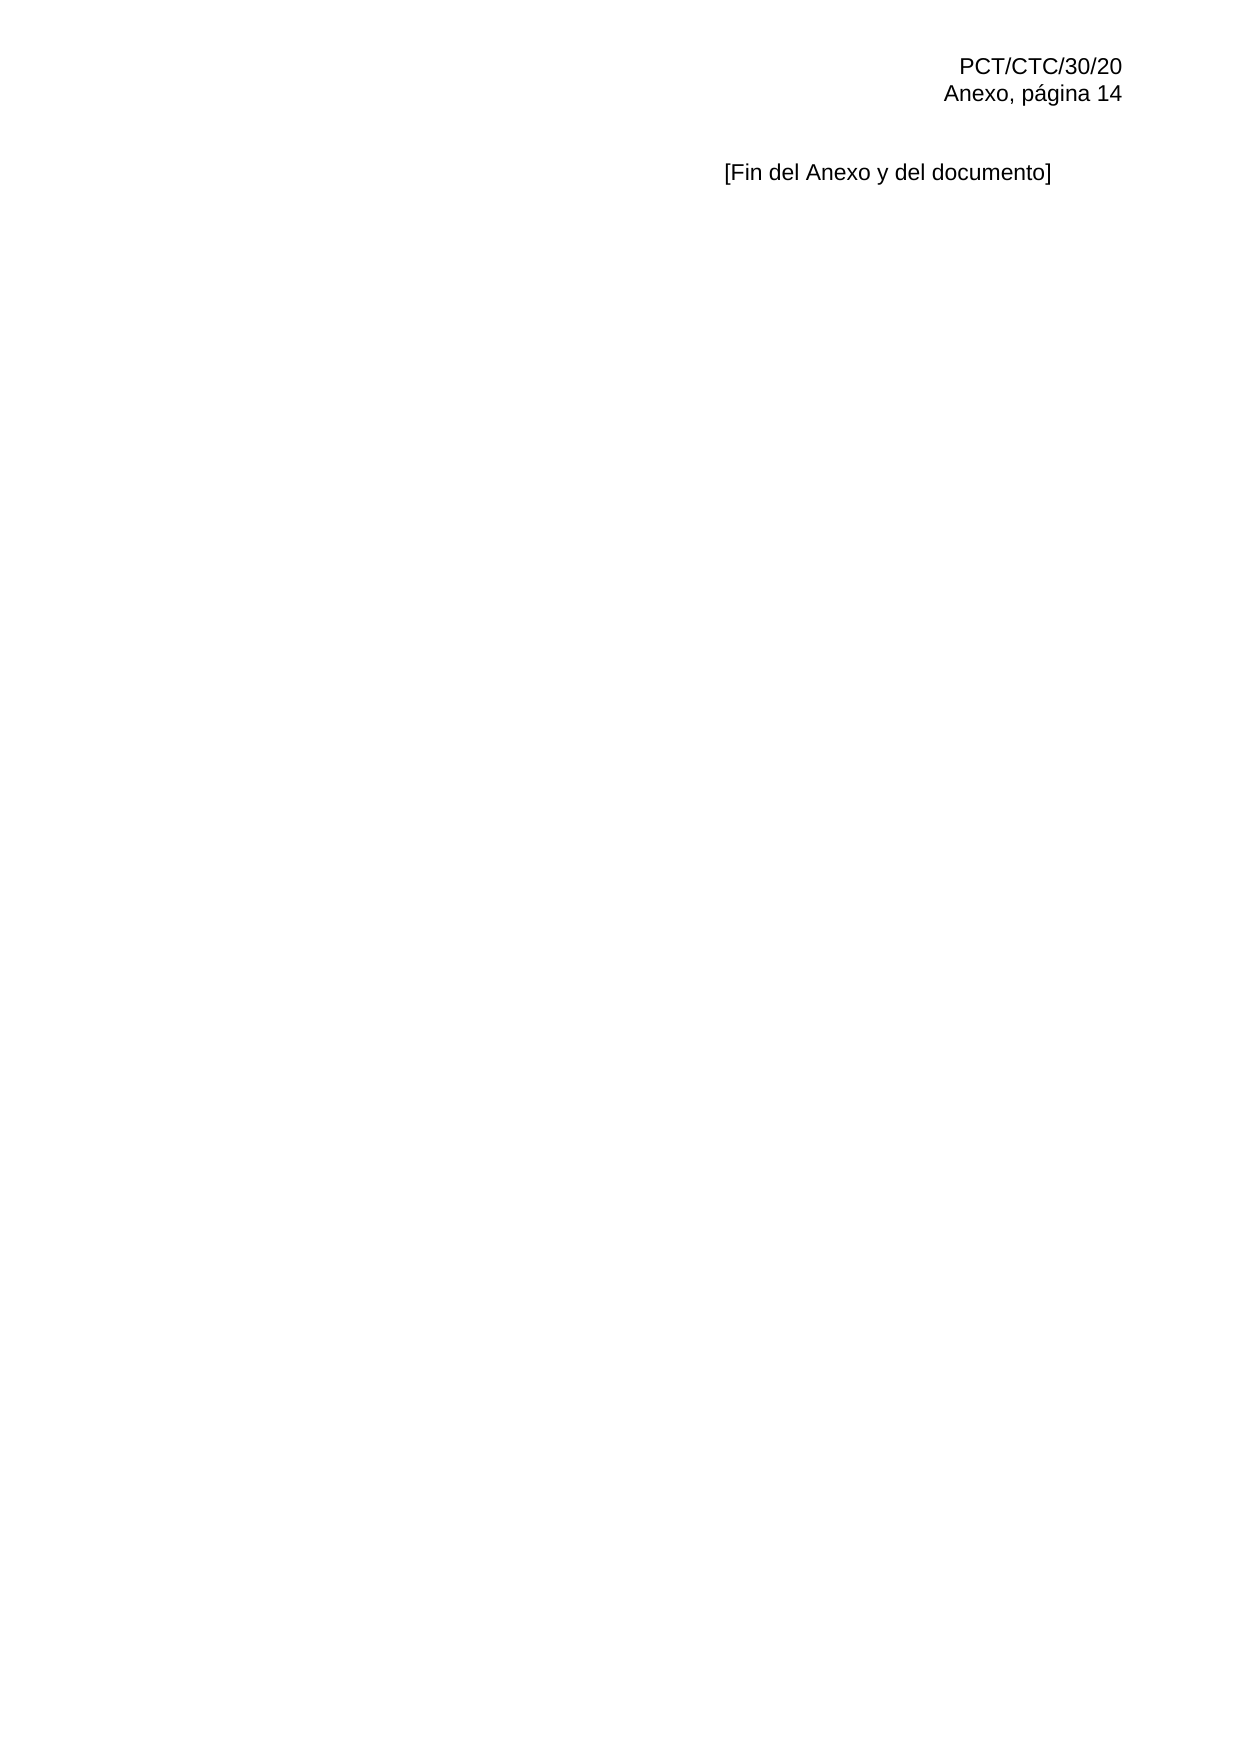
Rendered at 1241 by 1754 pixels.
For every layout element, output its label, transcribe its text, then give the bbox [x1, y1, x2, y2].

text [Fin del Anexo y del documento] [724, 158, 1122, 185]
